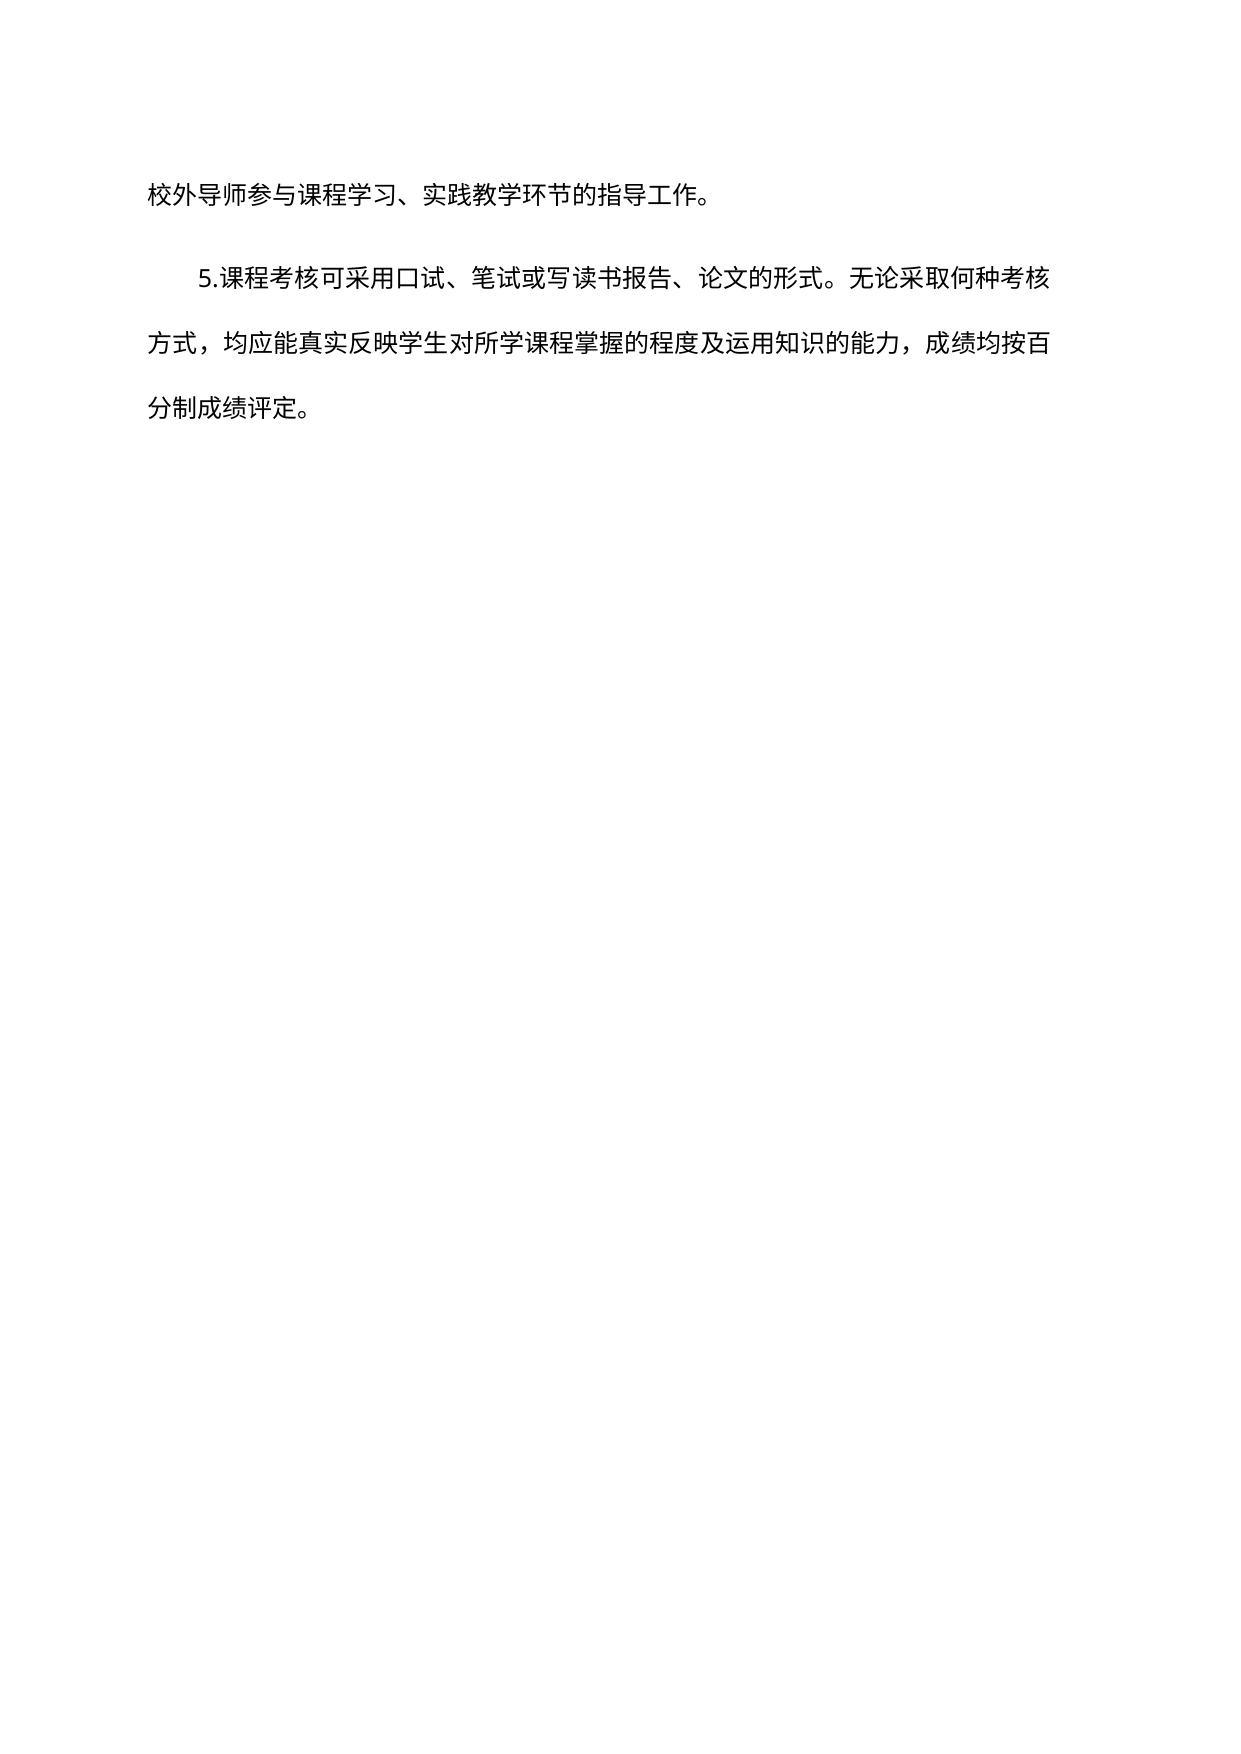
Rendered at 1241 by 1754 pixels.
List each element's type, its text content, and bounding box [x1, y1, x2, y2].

text 5.课程考核可采用口试、笔试或写读书报告、论文的形式。无论采取何种考核方式，均应能真实反映学生对所学课程掌握的程度及运用知识的能力，成绩均按百分制成绩评定。 [148, 244, 1053, 439]
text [148, 161, 1053, 226]
